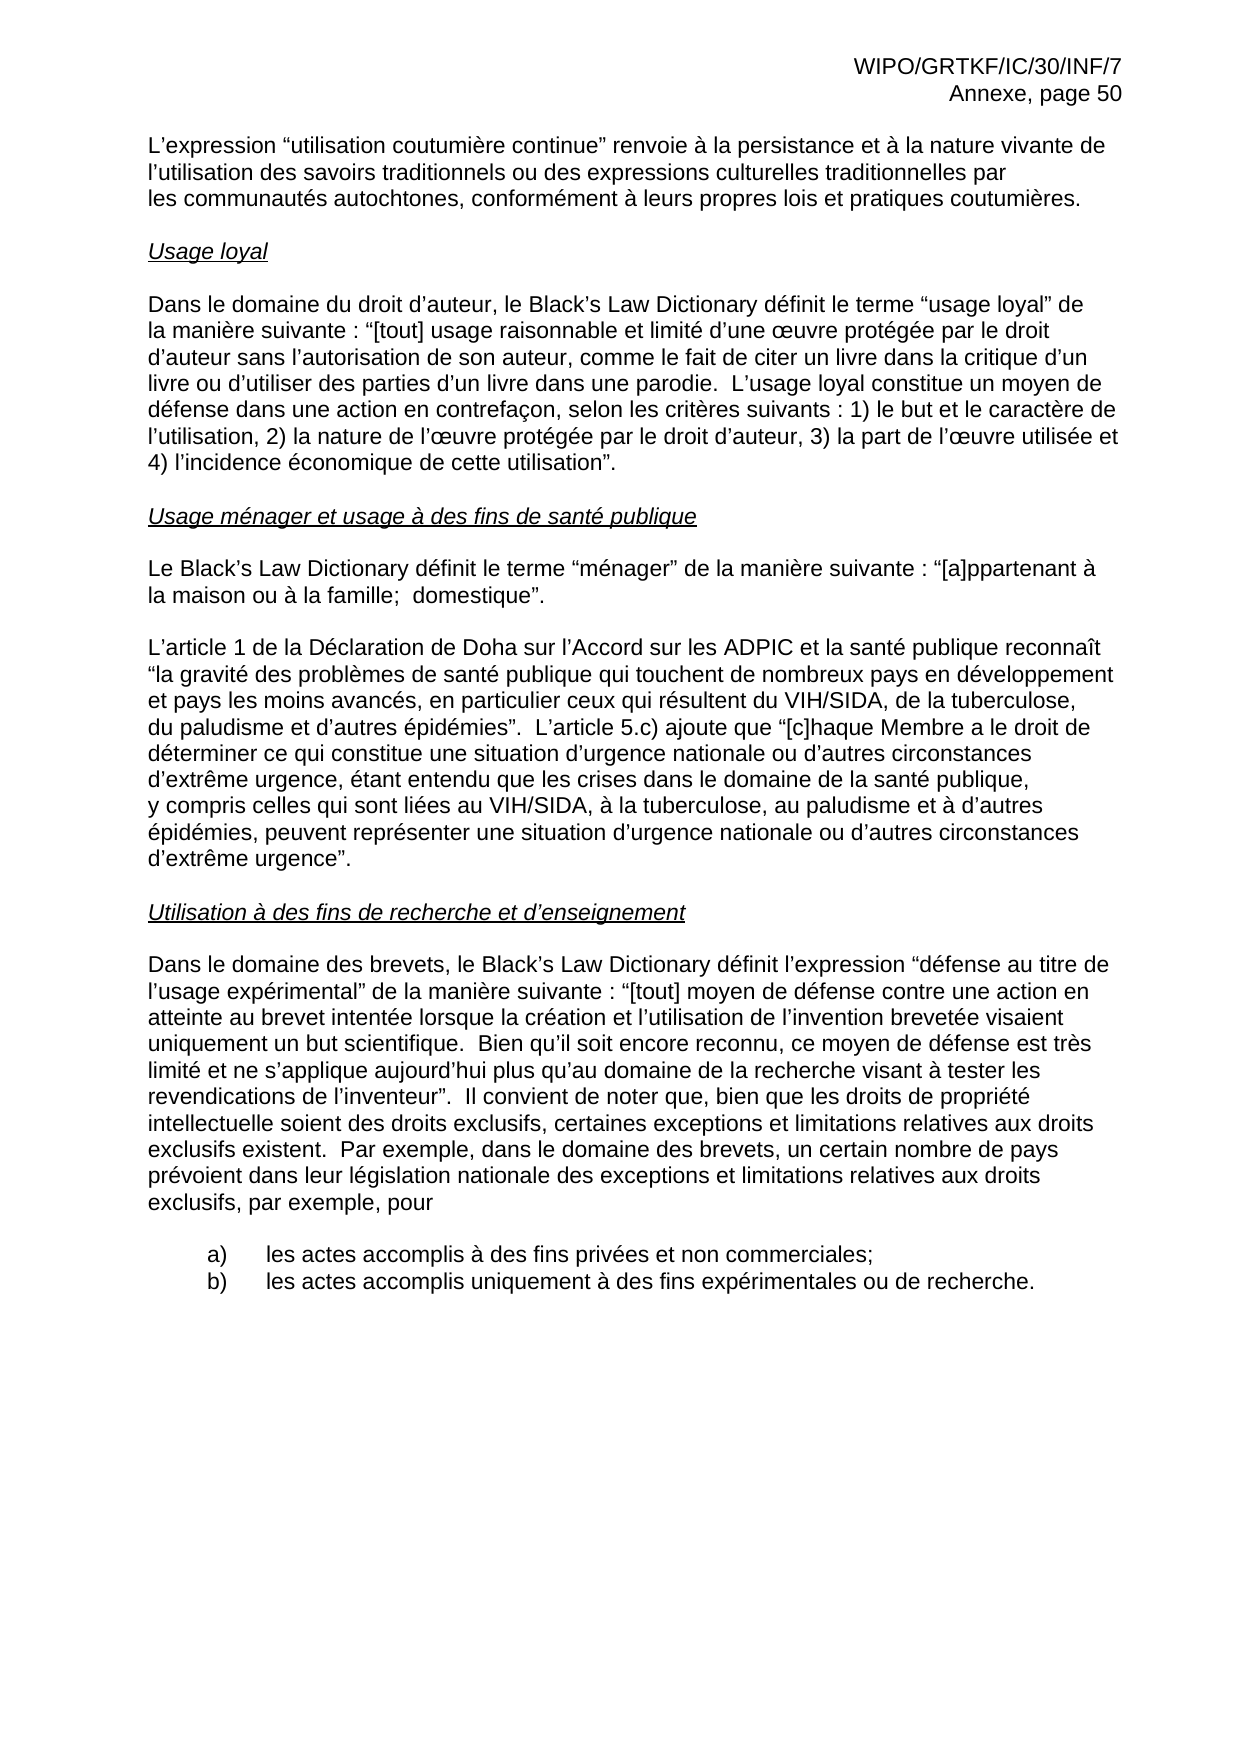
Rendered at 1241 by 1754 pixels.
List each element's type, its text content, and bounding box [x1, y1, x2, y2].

text L’article 1 de la Déclaration de Doha sur l’Accord sur les ADPIC et la santé publique reconnaît “la gravité des problèmes de santé publique qui touchent de nombreux pays en développement et pays les moins avancés, en particulier ceux qui résultent du VIH/SIDA, de la tuberculose, du paludisme et d’autres épidémies”. L’article 5.c) ajoute que “[c]haque Membre a le droit de déterminer ce qui constitue une situation d’urgence nationale ou d’autres circonstances d’extrême urgence, étant entendu que les crises dans le domaine de la santé publique, y compris celles qui sont liées au VIH/SIDA, à la tuberculose, au paludisme et à d’autres épidémies, peuvent représenter une situation d’urgence nationale ou d’autres circonstances d’extrême urgence”. [148, 634, 1122, 872]
text L’expression “utilisation coutumière continue” renvoie à la persistance et à la nature vivante de l’utilisation des savoirs traditionnels ou des expressions culturelles traditionnelles par les communautés autochtones, conformément à leurs propres lois et pratiques coutumières. [148, 132, 1122, 211]
text Dans le domaine des brevets, le Black’s Law Dictionary définit l’expression “défense au titre de l’usage expérimental” de la manière suivante : “[tout] moyen de défense contre une action en atteinte au brevet intentée lorsque la création et l’utilisation de l’invention brevetée visaient uniquement un but scientifique. Bien qu’il soit encore reconnu, ce moyen de défense est très limité et ne s’applique aujourd’hui plus qu’au domaine de la recherche visant à tester les revendications de l’inventeur”. Il convient de noter que, bien que les droits de propriété intellectuelle soient des droits exclusifs, certaines exceptions et limitations relatives aux droits exclusifs existent. Par exemple, dans le domaine des brevets, un certain nombre de pays prévoient dans leur législation nationale des exceptions et limitations relatives aux droits exclusifs, par exemple, pour [148, 951, 1122, 1215]
subtitle Usage loyal [148, 238, 1122, 265]
text Dans le domaine du droit d’auteur, le Black’s Law Dictionary définit le terme “usage loyal” de la manière suivante : “[tout] usage raisonnable et limité d’une œuvre protégée par le droit d’auteur sans l’autorisation de son auteur, comme le fait de citer un livre dans la critique d’un livre ou d’utiliser des parties d’un livre dans une parodie. L’usage loyal constitue un moyen de défense dans une action en contrefaçon, selon les critères suivants : 1) le but et le caractère de l’utilisation, 2) la nature de l’œuvre protégée par le droit d’auteur, 3) la part de l’œuvre utilisée et 4) l’incidence économique de cette utilisation”. [148, 291, 1122, 476]
subtitle Utilisation à des fins de recherche et d’enseignement [148, 898, 1122, 925]
text b) les actes accomplis uniquement à des fins expérimentales ou de recherche. [207, 1268, 1122, 1294]
text a) les actes accomplis à des fins privées et non commerciales; [207, 1241, 1122, 1268]
subtitle Usage ménager et usage à des fins de santé publique [148, 502, 1122, 529]
text Le Black’s Law Dictionary définit le terme “ménager” de la manière suivante : “[a]ppartenant à la maison ou à la famille; domestique”. [148, 555, 1122, 608]
